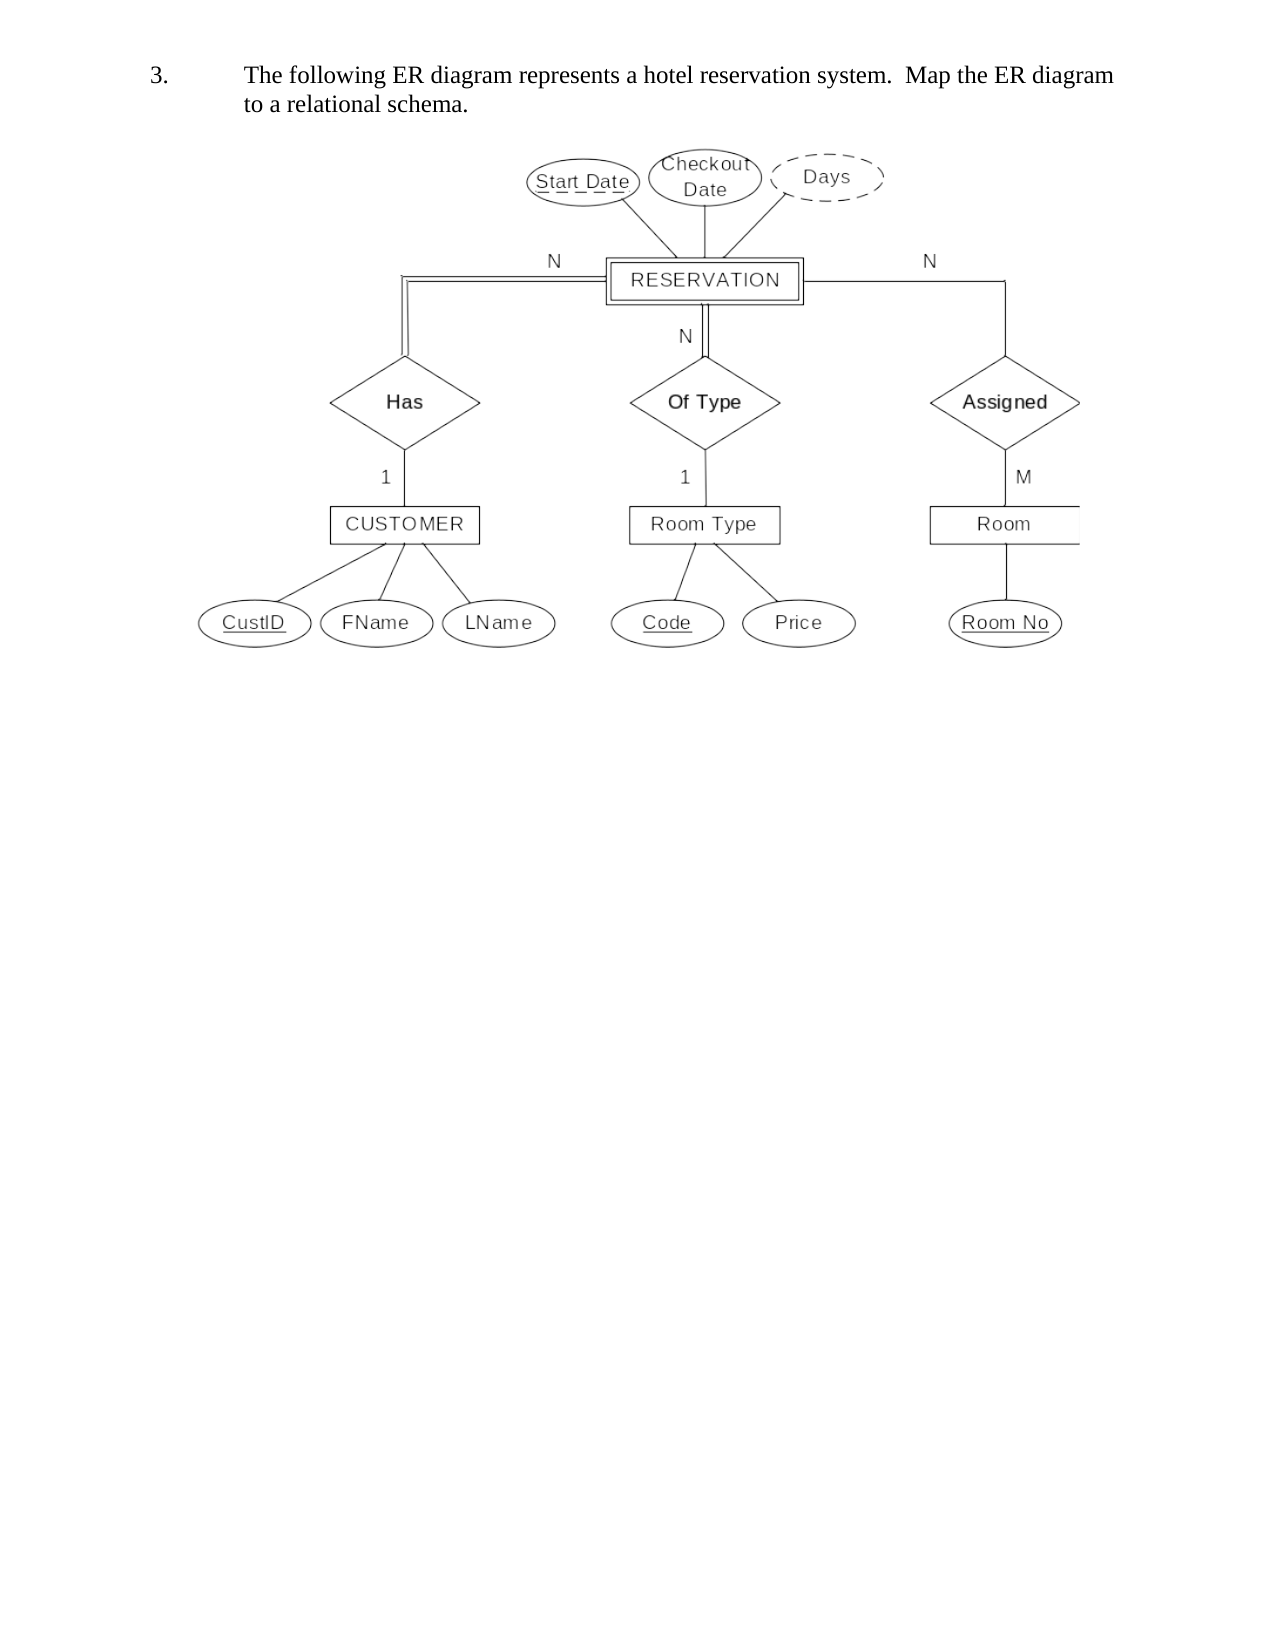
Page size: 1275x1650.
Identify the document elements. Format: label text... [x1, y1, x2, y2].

text 3. The following ER diagram represents a hotel reservation system. Map the ER diagram to a relational schema. [150, 60, 1125, 117]
